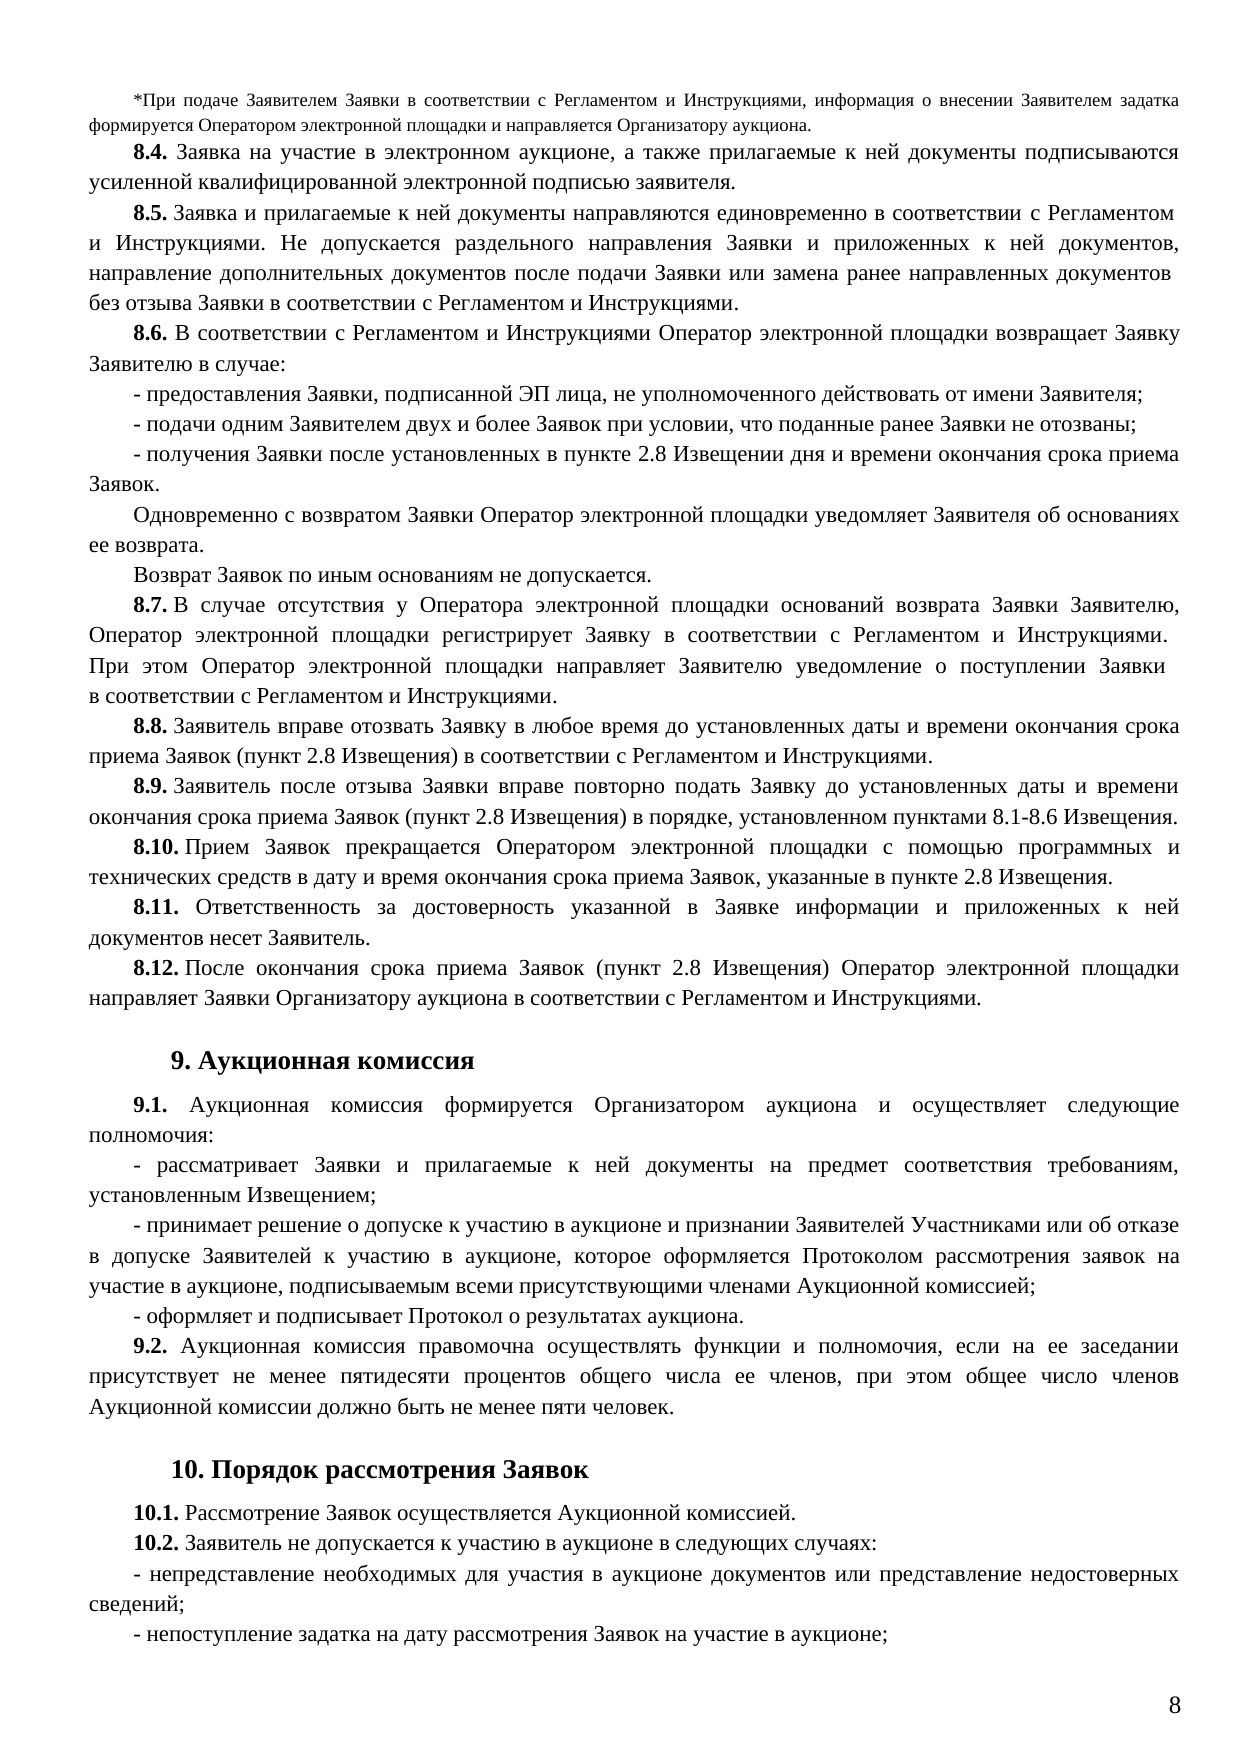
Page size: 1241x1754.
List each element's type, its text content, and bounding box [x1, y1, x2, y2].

text *При подаче Заявителем Заявки в соответствии с Регламентом и Инструкциями, информация о внесении Заявителем задатка формируется Оператором электронной площадки и направляется Организатору аукциона. [89, 89, 1181, 135]
text 8.11. Ответственность за достоверность указанной в Заявке информации и приложенных к ней документов несет Заявитель. [89, 893, 1181, 950]
text - предоставления Заявки, подписанной ЭП лица, не уполномоченного действовать от имени Заявителя; [89, 380, 1181, 406]
text 8.4. Заявка на участие в электронном аукционе, а также прилагаемые к ней документы подписываются усиленной квалифицированной электронной подписью заявителя. [89, 138, 1181, 195]
text - непредставление необходимых для участия в аукционе документов или представление недостоверных сведений; [89, 1560, 1181, 1616]
text 8.6. В соответствии с Регламентом и Инструкциями Оператор электронной площадки возвращает Заявку Заявителю в случае: [89, 319, 1181, 376]
text Возврат Заявок по иным основаниям не допускается. [89, 561, 1181, 587]
text 8.12. После окончания срока приема Заявок (пункт 2.8 Извещения) Оператор электронной площадки направляет Заявки Организатору аукциона в соответствии с Регламентом и Инструкциями. [89, 954, 1181, 1010]
text 8.9. Заявитель после отзыва Заявки вправе повторно подать Заявку до установленных даты и времени окончания срока приема Заявок (пункт 2.8 Извещения) в порядке, установленном пунктами 8.1-8.6 Извещения. [89, 773, 1181, 829]
text - непоступление задатка на дату рассмотрения Заявок на участие в аукционе; [89, 1620, 1181, 1646]
text 10.1. Рассмотрение Заявок осуществляется Аукционной комиссией. [89, 1499, 1181, 1526]
text 9.2. Аукционная комиссия правомочна осуществлять функции и полномочия, если на ее заседании присутствует не менее пятидесяти процентов общего числа ее членов, при этом общее число членов Аукционной комиссии должно быть не менее пяти человек. [89, 1332, 1181, 1419]
subtitle 10. Порядок рассмотрения Заявок [171, 1453, 1181, 1484]
text 9.1. Аукционная комиссия формируется Организатором аукциона и осуществляет следующие полномочия: [89, 1091, 1181, 1147]
text - получения Заявки после установленных в пункте 2.8 Извещении дня и времени окончания срока приема Заявок. [89, 440, 1181, 497]
text 8.5. Заявка и прилагаемые к ней документы направляются единовременно в соответствии с Регламентом и Инструкциями. Не допускается раздельного направления Заявки и приложенных к ней документов, направление дополнительных документов после подачи Заявки или замена ранее направленных документов без отзыва Заявки в соответствии с Регламентом и Инструкциями. [89, 199, 1181, 316]
text - рассматривает Заявки и прилагаемые к ней документы на предмет соответствия требованиям, установленным Извещением; [89, 1151, 1181, 1208]
text - оформляет и подписывает Протокол о результатах аукциона. [89, 1302, 1181, 1328]
text 8.8. Заявитель вправе отозвать Заявку в любое время до установленных даты и времени окончания срока приема Заявок (пункт 2.8 Извещения) в соответствии с Регламентом и Инструкциями. [89, 712, 1181, 769]
text Одновременно с возвратом Заявки Оператор электронной площадки уведомляет Заявителя об основаниях ее возврата. [89, 501, 1181, 557]
text 8.10. Прием Заявок прекращается Оператором электронной площадки с помощью программных и технических средств в дату и время окончания срока приема Заявок, указанные в пункте 2.8 Извещения. [89, 833, 1181, 889]
text - принимает решение о допуске к участию в аукционе и признании Заявителей Участниками или об отказе в допуске Заявителей к участию в аукционе, которое оформляется Протоколом рассмотрения заявок на участие в аукционе, подписываемым всеми присутствующими членами Аукционной комиссией; [89, 1211, 1181, 1298]
text - подачи одним Заявителем двух и более Заявок при условии, что поданные ранее Заявки не отозваны; [89, 410, 1181, 436]
text 10.2. Заявитель не допускается к участию в аукционе в следующих случаях: [89, 1529, 1181, 1556]
text 8.7. В случае отсутствия у Оператора электронной площадки оснований возврата Заявки Заявителю, Оператор электронной площадки регистрирует Заявку в соответствии с Регламентом и Инструкциями. При этом Оператор электронной площадки направляет Заявителю уведомление о поступлении Заявки в соответствии с Регламентом и Инструкциями. [89, 591, 1181, 708]
subtitle 9. Аукционная комиссия [171, 1044, 1181, 1076]
